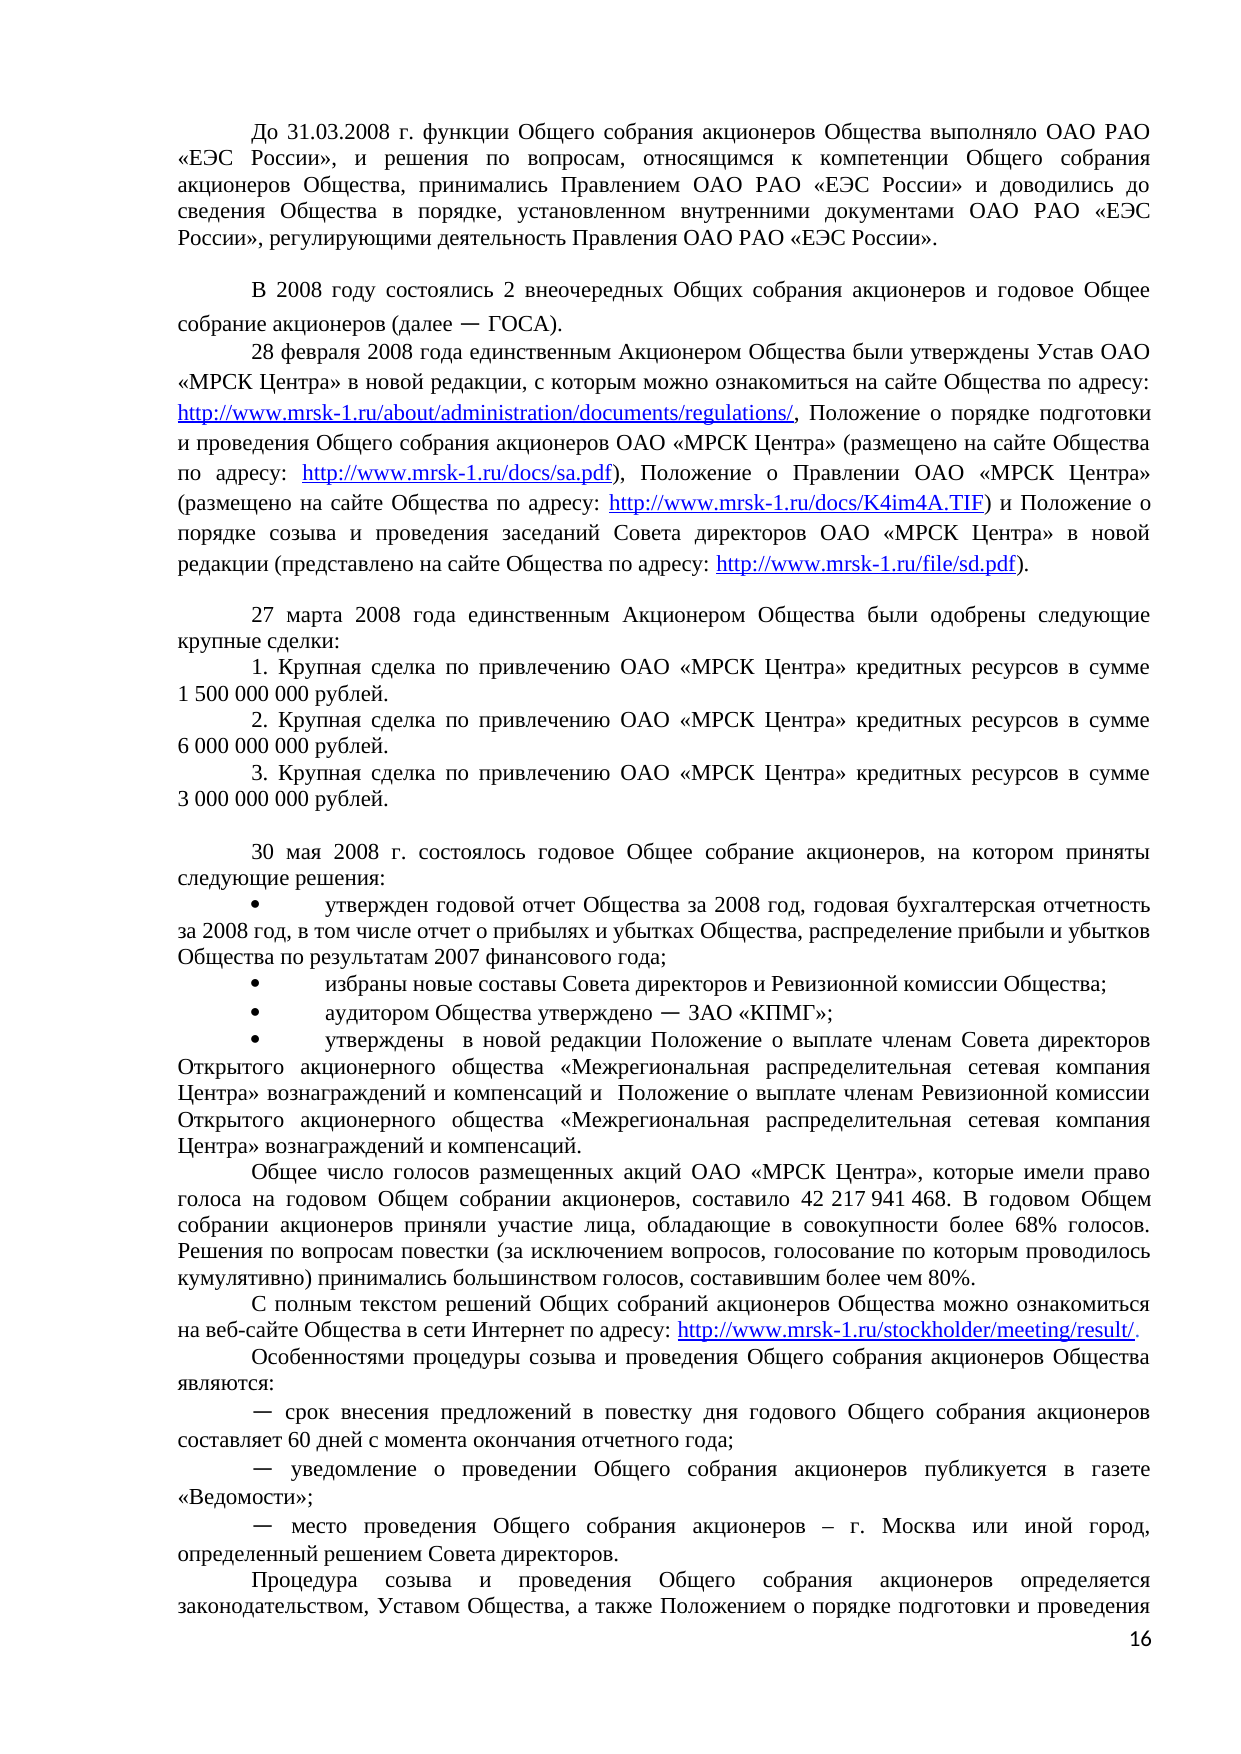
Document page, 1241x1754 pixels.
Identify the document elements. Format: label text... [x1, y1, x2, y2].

list аудитором Общества утверждено — ЗАО «КПМГ»; [177, 996, 1152, 1027]
text С полным текстом решений Общих собраний акционеров Общества можно ознакомиться на веб-сайте Общества в сети Интернет по адресу: http://www.mrsk-1.ru/stockholder/meeting/result/. [177, 1290, 1152, 1343]
text В 2008 году состоялись 2 внеочередных Общих собрания акционеров и годовое Общее собрание акционеров (далее — ГОСА). [177, 276, 1152, 338]
text Особенностями процедуры созыва и проведения Общего собрания акционеров Общества являются: [177, 1343, 1152, 1396]
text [177, 1566, 1152, 1619]
list избраны новые составы Совета директоров и Ревизионной комиссии Общества; [177, 970, 1152, 996]
text 3. Крупная сделка по привлечению ОАО «МРСК Центра» кредитных ресурсов в сумме 3 000 000 000 рублей. [177, 759, 1152, 812]
text До 31.03.2008 г. функции Общего собрания акционеров Общества выполняло ОАО РАО «ЕЭС России», и решения по вопросам, относящимся к компетенции Общего собрания акционеров Общества, принимались Правлением ОАО РАО «ЕЭС России» и доводились до сведения Общества в порядке, установленном внутренними документами ОАО РАО «ЕЭС России», регулирующими деятельность Правления ОАО РАО «ЕЭС России». [177, 118, 1152, 250]
list утверждены в новой редакции Положение о выплате членам Совета директоров Открытого акционерного общества «Межрегиональная распределительная сетевая компания Центра» вознаграждений и компенсаций и Положение о выплате членам Ревизионной комиссии Открытого акционерного общества «Межрегиональная распределительная сетевая компания Центра» вознаграждений и компенсаций. [177, 1027, 1152, 1158]
text — место проведения Общего собрания акционеров – г. Москва или иной город, определенный решением Совета директоров. [177, 1509, 1152, 1566]
text Общее число голосов размещенных акций ОАО «МРСК Центра», которые имели право голоса на годовом Общем собрании акционеров, составило 42 217 941 468. В годовом Общем собрании акционеров приняли участие лица, обладающие в совокупности более 68% голосов. Решения по вопросам повестки (за исключением вопросов, голосование по которым проводилось кумулятивно) принимались большинством голосов, составившим более чем 80%. [177, 1158, 1152, 1290]
list утвержден годовой отчет Общества за 2008 год, годовая бухгалтерская отчетность за 2008 год, в том числе отчет о прибылях и убытках Общества, распределение прибыли и убытков Общества по результатам 2007 финансового года; [177, 891, 1152, 970]
text 27 марта 2008 года единственным Акционером Общества были одобрены следующие крупные сделки: [177, 601, 1152, 653]
text 2. Крупная сделка по привлечению ОАО «МРСК Центра» кредитных ресурсов в сумме 6 000 000 000 рублей. [177, 706, 1152, 759]
text — уведомление о проведении Общего собрания акционеров публикуется в газете «Ведомости»; [177, 1452, 1152, 1509]
text — срок внесения предложений в повестку дня годового Общего собрания акционеров составляет 60 дней с момента окончания отчетного года; [177, 1396, 1152, 1452]
text 28 февраля 2008 года единственным Акционером Общества были утверждены Устав ОАО «МРСК Центра» в новой редакции, с которым можно ознакомиться на сайте Общества по адресу: http://www.mrsk-1.ru/about/administration/documents/regulations/, Положение о порядке подготовки и проведения Общего собрания акционеров ОАО «МРСК Центра» (размещено на сайте Общества по адресу: http://www.mrsk-1.ru/docs/sa.pdf), Положение о Правлении ОАО «МРСК Центра» (размещено на сайте Общества по адресу: http://www.mrsk-1.ru/docs/K4im4A.TIF) и Положение о порядке созыва и проведения заседаний Совета директоров ОАО «МРСК Центра» в новой редакции (представлено на сайте Общества по адресу: http://www.mrsk-1.ru/file/sd.pdf). [177, 338, 1152, 576]
text 30 мая 2008 г. состоялось годовое Общее собрание акционеров, на котором приняты следующие решения: [177, 838, 1152, 891]
text 1. Крупная сделка по привлечению ОАО «МРСК Центра» кредитных ресурсов в сумме 1 500 000 000 рублей. [177, 653, 1152, 706]
